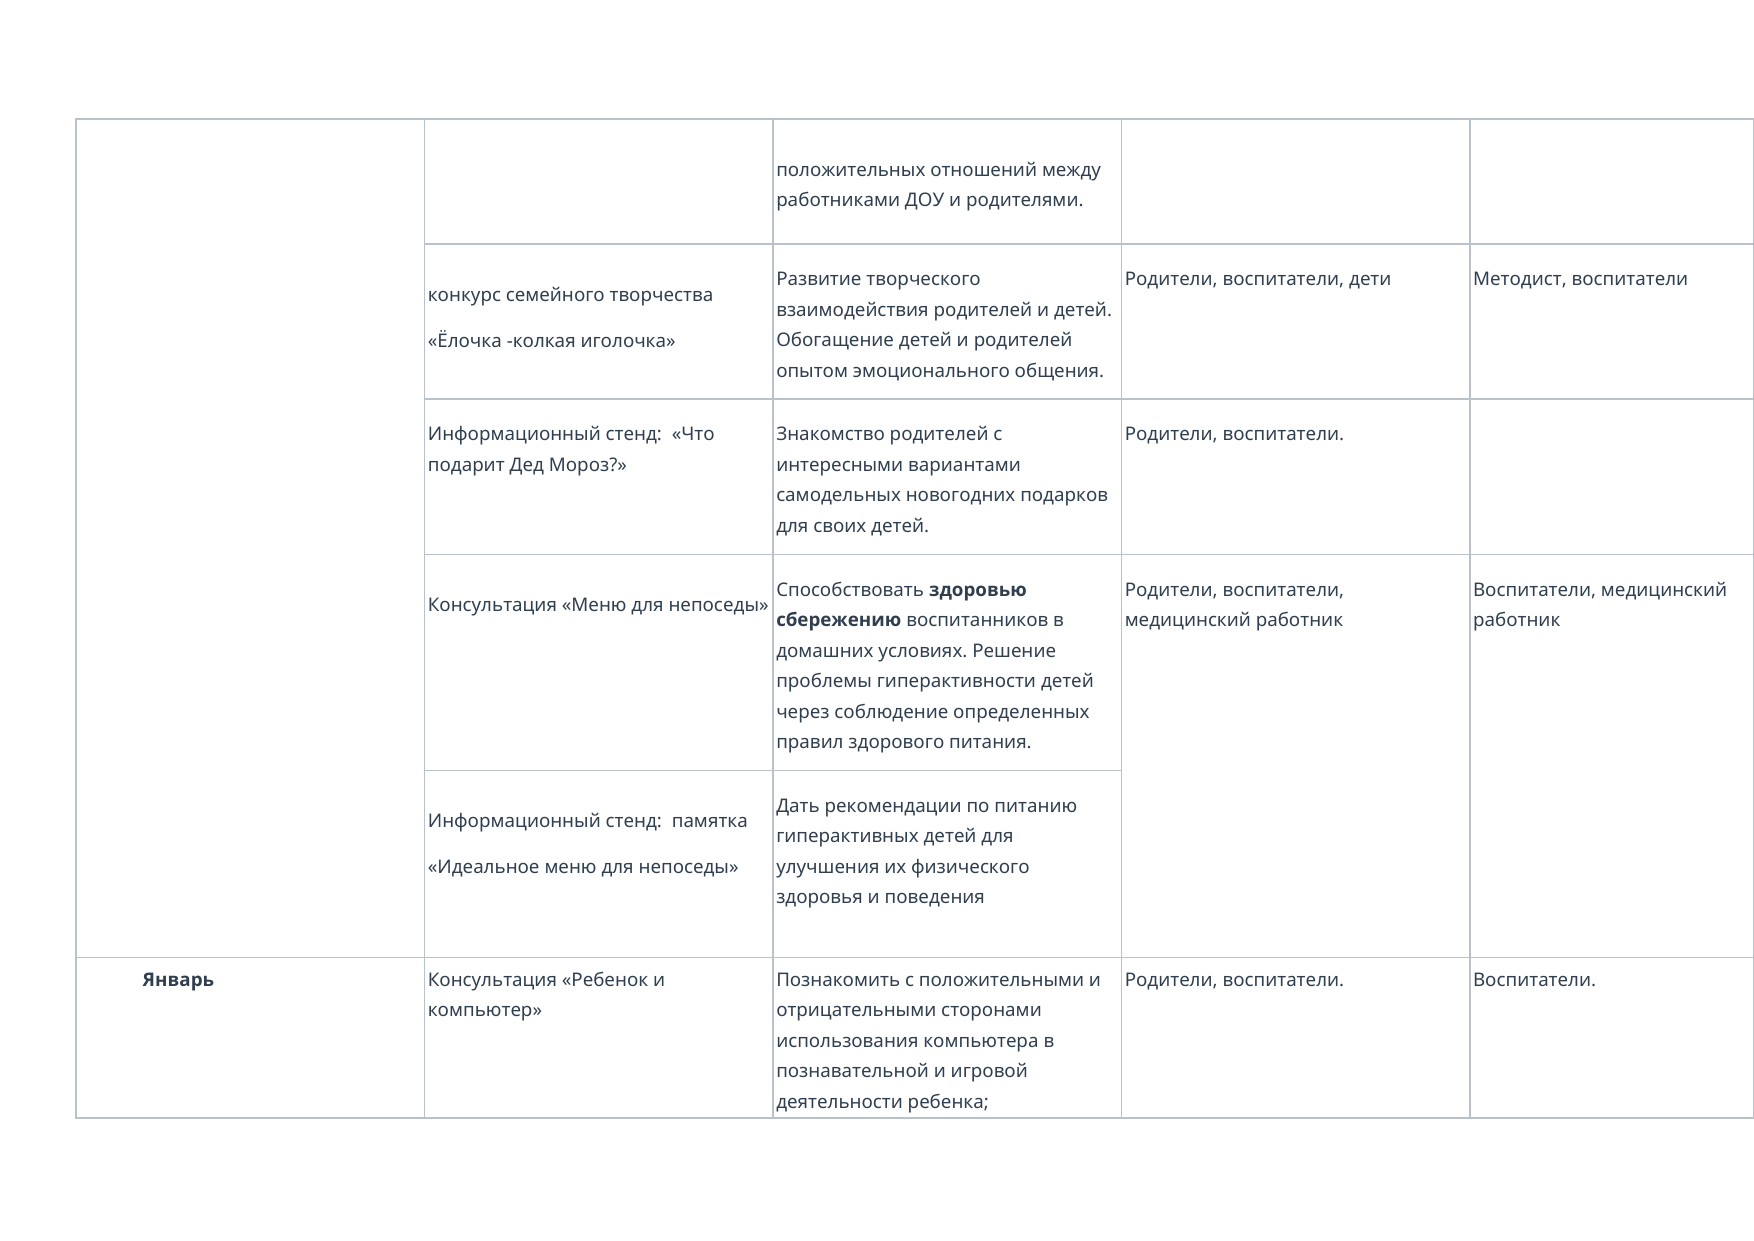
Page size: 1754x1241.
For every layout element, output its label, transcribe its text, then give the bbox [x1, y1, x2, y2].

table_cell Консультация «Меню для непоседы» [425, 555, 772, 770]
table_cell Информационный стенд: «Что подарит Дед Мороз?» [425, 400, 772, 554]
table_cell Воспитатели. [1471, 958, 1753, 1117]
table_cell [1122, 958, 1469, 1117]
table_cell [425, 958, 772, 1117]
table_cell Способствовать здоровью сбережению воспитанников в домашних условиях. Решение проблемы гиперактивности детей через соблюдение определенных правил здорового питания. [774, 555, 1121, 770]
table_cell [774, 120, 1121, 243]
table_cell Родители, воспитатели. [1122, 400, 1469, 554]
table_cell конкурс семейного творчества «Ёлочка -колкая иголочка» [425, 245, 772, 398]
table_cell Родители, воспитатели, медицинский работник [1122, 555, 1469, 957]
table_cell Информационный стенд: памятка «Идеальное меню для непоседы» [425, 771, 772, 957]
table_cell Воспитатели, медицинский работник [1471, 555, 1753, 957]
table_cell Развитие творческого взаимодействия родителей и детей. Обогащение детей и родителей опытом эмоционального общения. [774, 245, 1121, 398]
table_cell [1471, 400, 1753, 554]
table_cell Дать рекомендации по питанию гиперактивных детей для улучшения их физического здоровья и поведения [774, 771, 1121, 957]
table_cell Методист, воспитатели [1471, 245, 1753, 398]
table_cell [1122, 120, 1469, 243]
table_cell Родители, воспитатели, дети [1122, 245, 1469, 398]
table_cell Знакомство родителей с интересными вариантами самодельных новогодних подарков для своих детей. [774, 400, 1121, 554]
table_cell Январь [77, 958, 424, 1117]
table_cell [1471, 120, 1753, 243]
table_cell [774, 958, 1121, 1117]
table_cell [425, 120, 772, 243]
